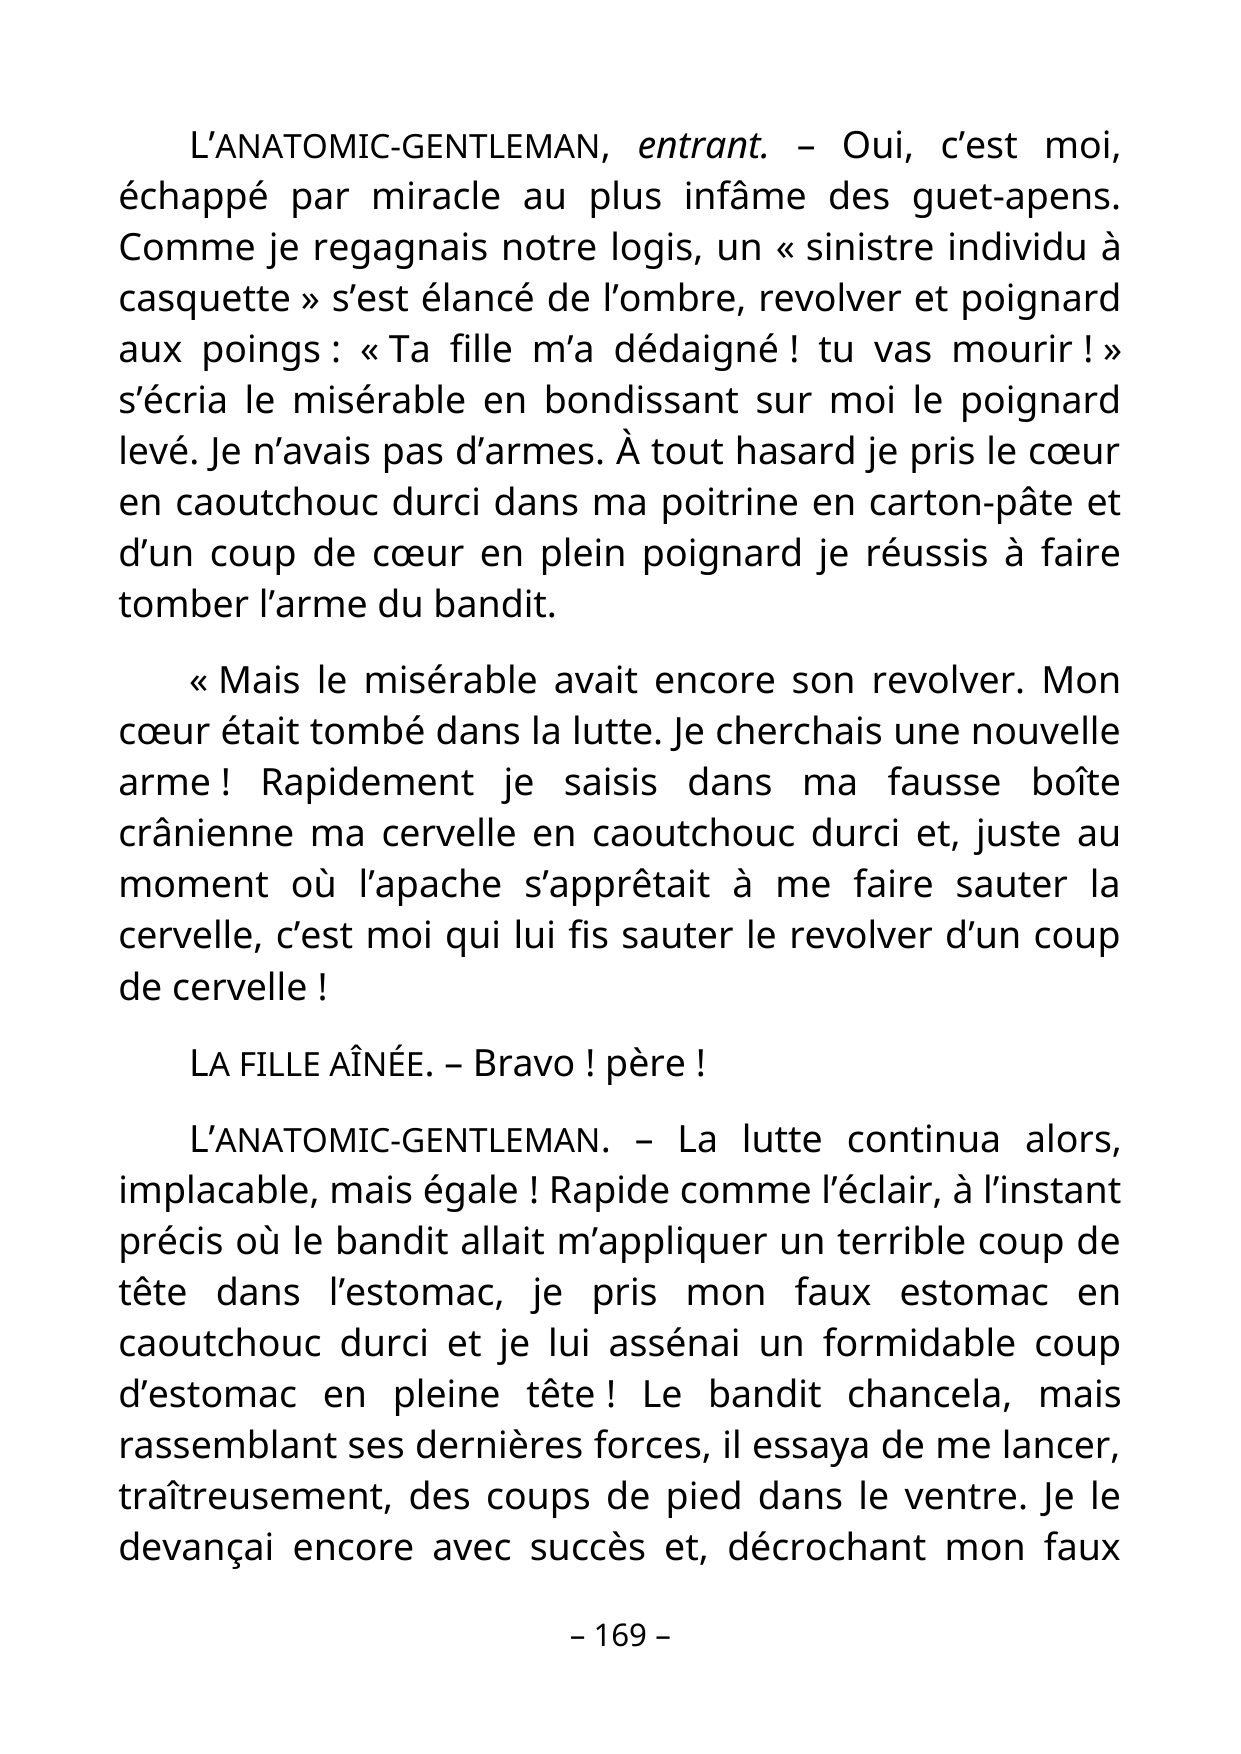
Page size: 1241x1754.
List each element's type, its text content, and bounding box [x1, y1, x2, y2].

text « Mais le misérable avait encore son revolver. Mon cœur était tombé dans la lutte. Je cherchais une nouvelle arme ! Rapidement je saisis dans ma fausse boîte crânienne ma cervelle en caoutchouc durci et, juste au moment où l’apache s’apprêtait à me faire sauter la cervelle, c’est moi qui lui fis sauter le revolver d’un coup de cervelle ! [118, 653, 1122, 1011]
text L’ANATOMIC-GENTLEMAN, entrant. – Oui, c’est moi, échappé par miracle au plus infâme des guet-apens. Comme je regagnais notre logis, un « sinistre individu à casquette » s’est élancé de l’ombre, revolver et poignard aux poings : « Ta fille m’a dédaigné ! tu vas mourir ! » s’écria le misérable en bondissant sur moi le poignard levé. Je n’avais pas d’armes. À tout hasard je pris le cœur en caoutchouc durci dans ma poitrine en carton-pâte et d’un coup de cœur en plein poignard je réussis à faire tomber l’arme du bandit. [118, 118, 1122, 628]
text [118, 1112, 1122, 1571]
text LA FILLE AÎNÉE. – Bravo ! père ! [118, 1036, 1122, 1087]
